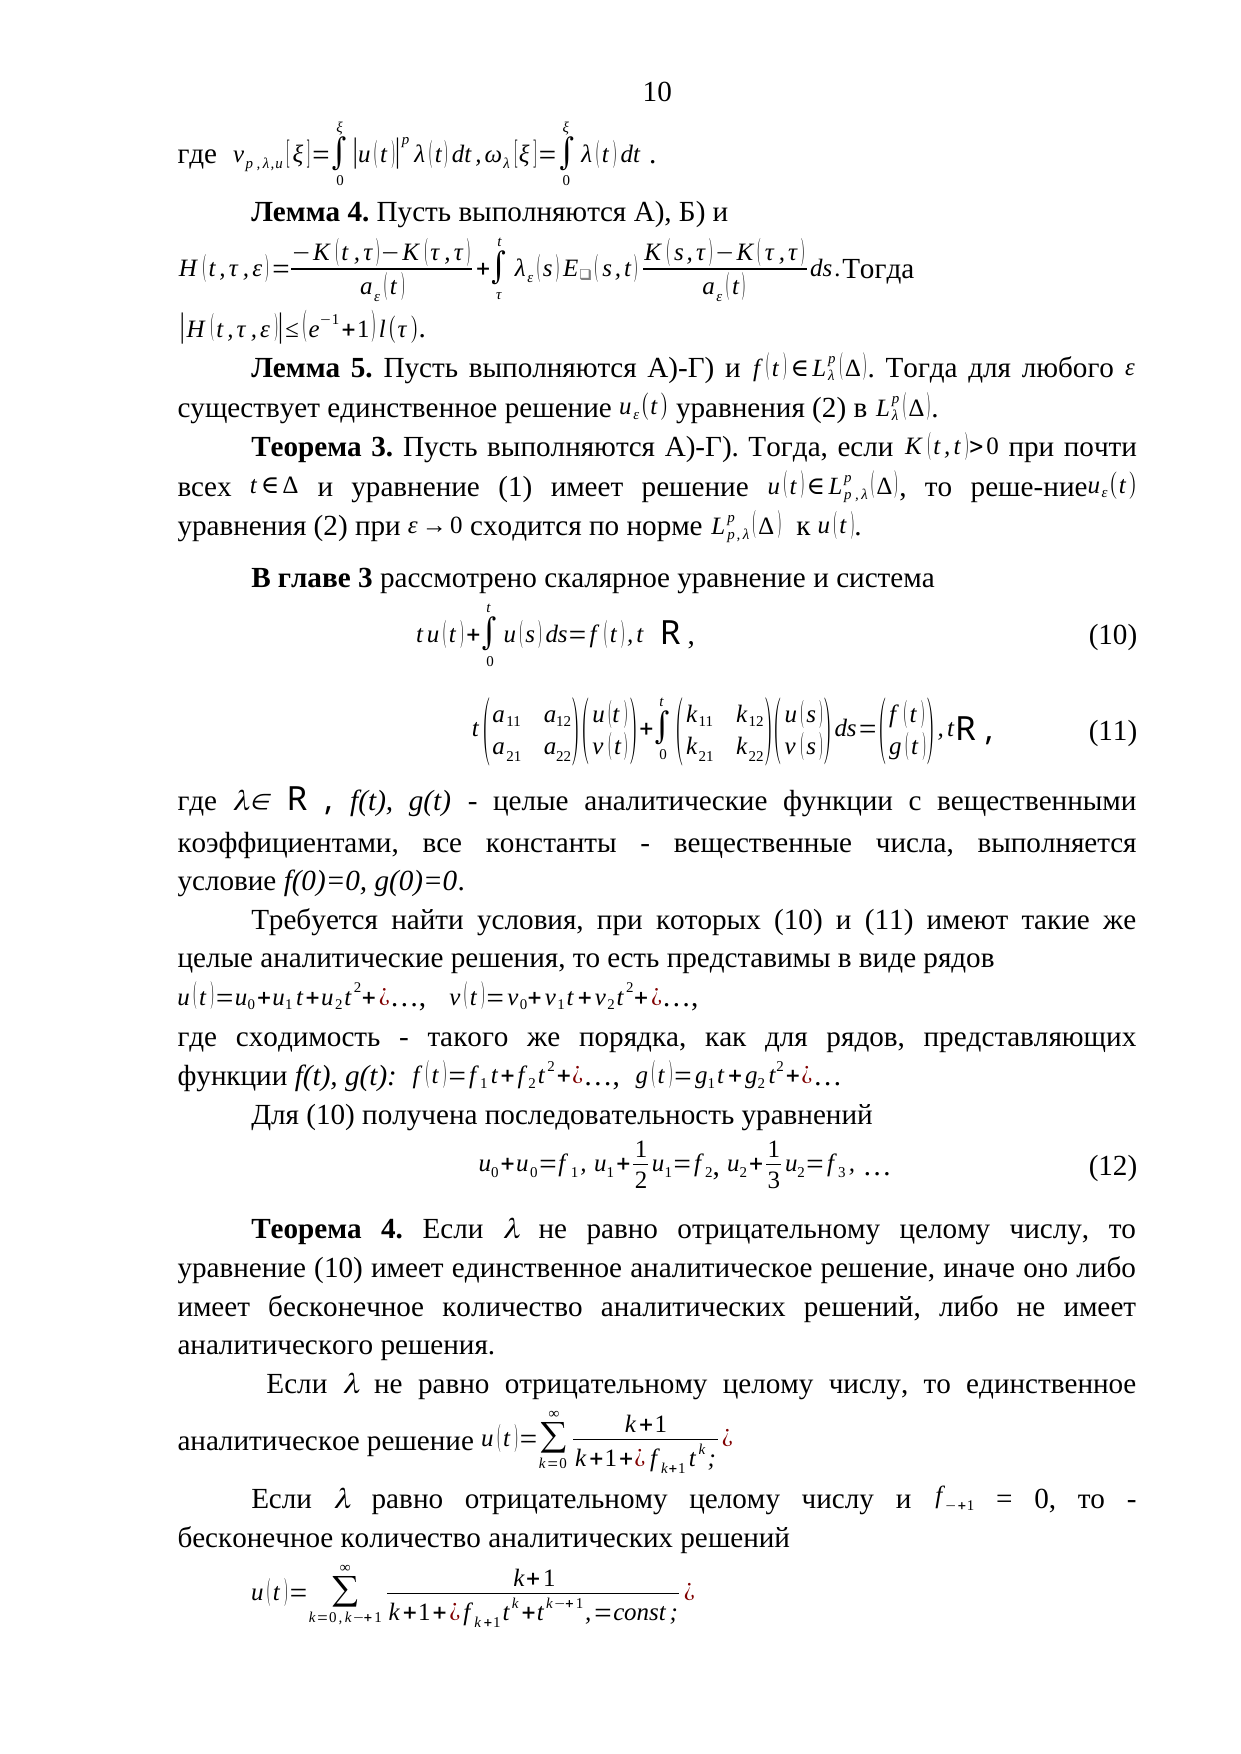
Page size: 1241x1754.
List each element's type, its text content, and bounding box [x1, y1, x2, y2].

text Если не равно отрицательному целому числу, то единственное аналитическое решение [177, 1366, 1137, 1476]
text где сходимость - такого же порядка, как для рядов, представляющих функции f(t), g(t): …, … [177, 1019, 1137, 1092]
text В главе 3 рассмотрено скалярное уравнение и система [177, 560, 1137, 594]
text Если равно отрицательному целому числу и = 0, то - бесконечное количество аналитических решений [177, 1481, 1137, 1553]
text где . [177, 118, 1137, 189]
text где R , f(t), g(t) - целые аналитические функции с вещественными коэффициентами, все константы - вещественные числа, выполняется условие f(0)=0, g(0)=0. [177, 774, 1137, 897]
text R , (11) [177, 692, 1137, 767]
text Теорема 4. Если не равно отрицательному целому числу, то уравнение (10) имеет единственное аналитическое решение, иначе оно либо имеет бесконечное количество аналитических решений, либо не имеет аналитического решения. [177, 1211, 1137, 1361]
text R , (10) [177, 599, 1137, 669]
text , … (12) [177, 1136, 1137, 1195]
text …, …, [177, 979, 1137, 1014]
text Требуется найти условия, при которых (10) и (11) имеют такие же целые аналитические решения, то есть представимы в виде рядов [177, 902, 1137, 974]
text Для (10) получена последовательность уравнений [177, 1097, 1137, 1131]
text Лемма 4. Пусть выполняются А), Б) и Тогда . [177, 194, 1137, 345]
text Лемма 5. Пусть выполняются А)-Г) и . Тогда для любого существует единственное решение уравнения (2) в . [177, 350, 1137, 424]
text Теорема 3. Пусть выполняются А)-Г). Тогда, если при почти всех и уравнение (1) имеет решение , то реше-ние уравнения (2) при сходится по норме к . [177, 429, 1137, 543]
